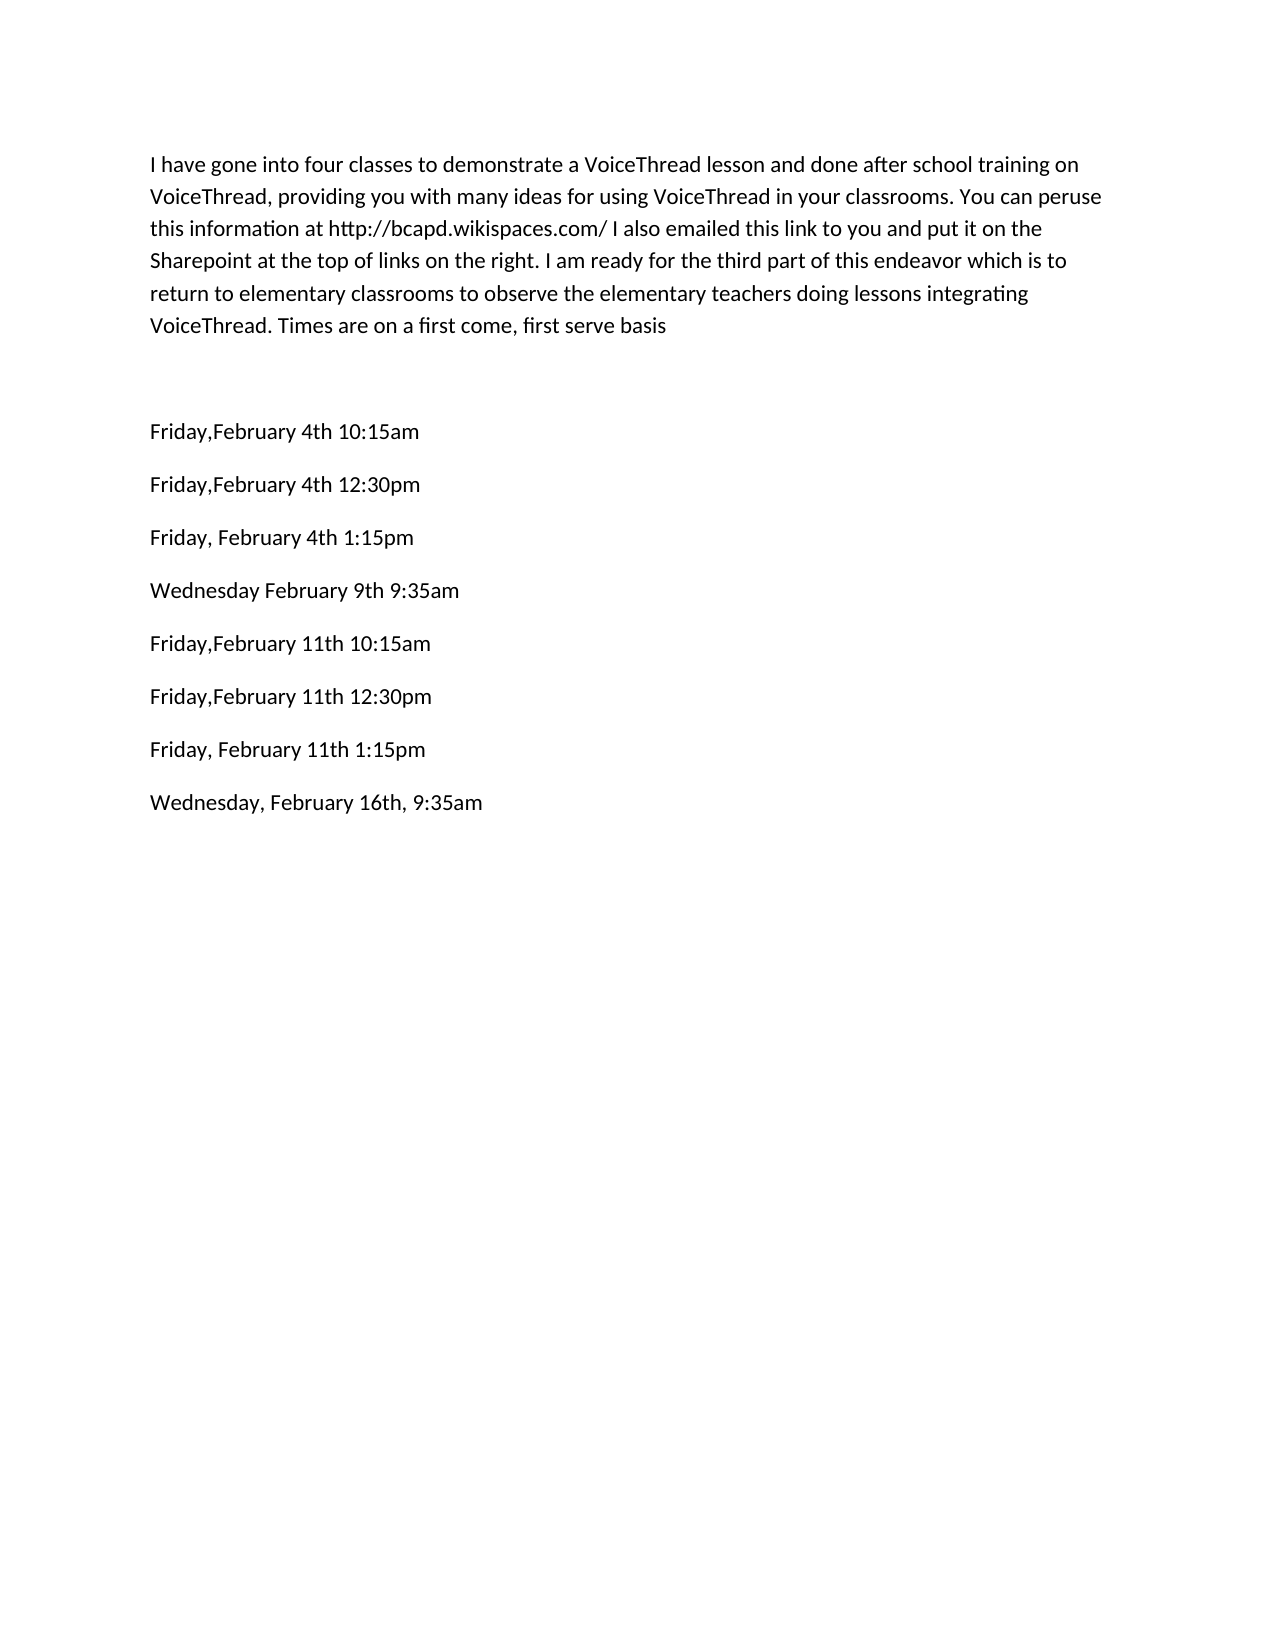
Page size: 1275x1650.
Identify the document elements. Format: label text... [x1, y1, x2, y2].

text Friday,February 4th 12:30pm [150, 470, 1125, 498]
text Friday, February 11th 1:15pm [150, 735, 1125, 763]
text Friday,February 4th 10:15am [150, 417, 1125, 445]
text Friday, February 4th 1:15pm [150, 523, 1125, 551]
text I have gone into four classes to demonstrate a VoiceThread lesson and done after school training on VoiceThread, providing you with many ideas for using VoiceThread in your classrooms. You can peruse this information at http://bcapd.wikispaces.com/ I also emailed this link to you and put it on the Sharepoint at the top of links on the right. I am ready for the third part of this endeavor which is to return to elementary classrooms to observe the elementary teachers doing lessons integrating VoiceThread. Times are on a first come, first serve basis [150, 150, 1125, 339]
text Friday,February 11th 10:15am [150, 629, 1125, 657]
text Wednesday February 9th 9:35am [150, 576, 1125, 604]
text Friday,February 11th 12:30pm [150, 682, 1125, 710]
text Wednesday, February 16th, 9:35am [150, 788, 1125, 816]
